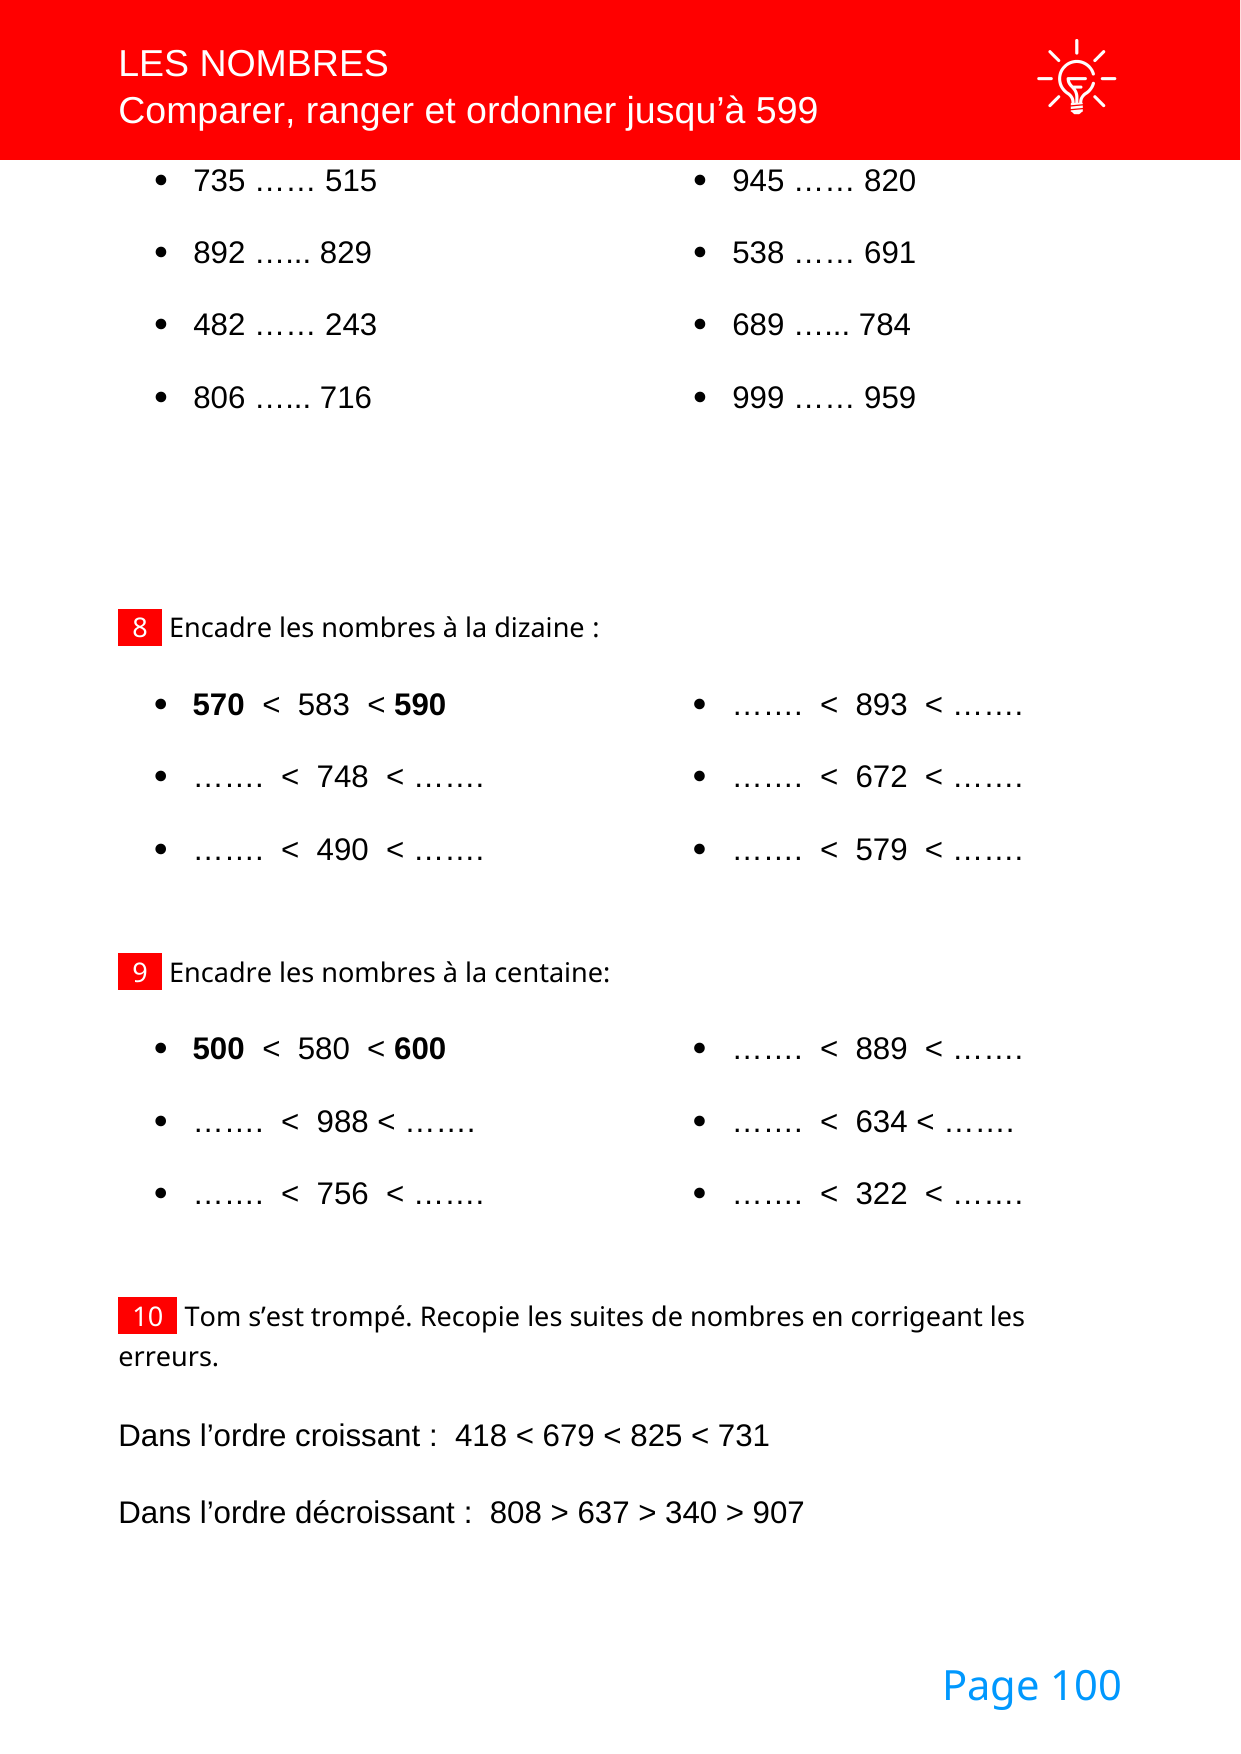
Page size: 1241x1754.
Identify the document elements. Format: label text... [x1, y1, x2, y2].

text Dans l’ordre décroissant : 808 > 637 > 340 > 907 [118, 1494, 1122, 1530]
text 8 Encadre les nombres à la dizaine : [162, 609, 1122, 646]
text 10 Tom s’est trompé. Recopie les suites de nombres en corrigeant les erreurs. [118, 1297, 1122, 1374]
text 9 Encadre les nombres à la centaine: [162, 953, 1122, 990]
list ……. < 889 < ……. [694, 1030, 1122, 1067]
list 482 …… 243 [156, 306, 583, 342]
list 570 < 583 < 590 [155, 686, 583, 722]
list ……. < 988 < ……. [155, 1103, 583, 1139]
list ……. < 672 < ……. [694, 758, 1122, 795]
list 538 …… 691 [694, 234, 1122, 270]
list 806 …... 716 [156, 379, 583, 415]
list 735 …… 515 [156, 162, 583, 198]
list 945 …… 820 [694, 162, 1122, 198]
list 500 < 580 < 600 [155, 1030, 583, 1067]
list ……. < 322 < ……. [694, 1175, 1122, 1211]
list 689 …... 784 [694, 306, 1122, 342]
list 999 …… 959 [694, 379, 1122, 415]
list ……. < 579 < ……. [694, 831, 1122, 867]
list ……. < 490 < ……. [155, 831, 583, 867]
list 892 …... 829 [156, 234, 583, 270]
text Dans l’ordre croissant : 418 < 679 < 825 < 731 [118, 1417, 1122, 1453]
list ……. < 893 < ……. [694, 686, 1122, 722]
list ……. < 748 < ……. [155, 758, 583, 795]
list ……. < 756 < ……. [155, 1175, 583, 1211]
picture [1034, 39, 1123, 117]
list ……. < 634 < ……. [694, 1103, 1122, 1139]
